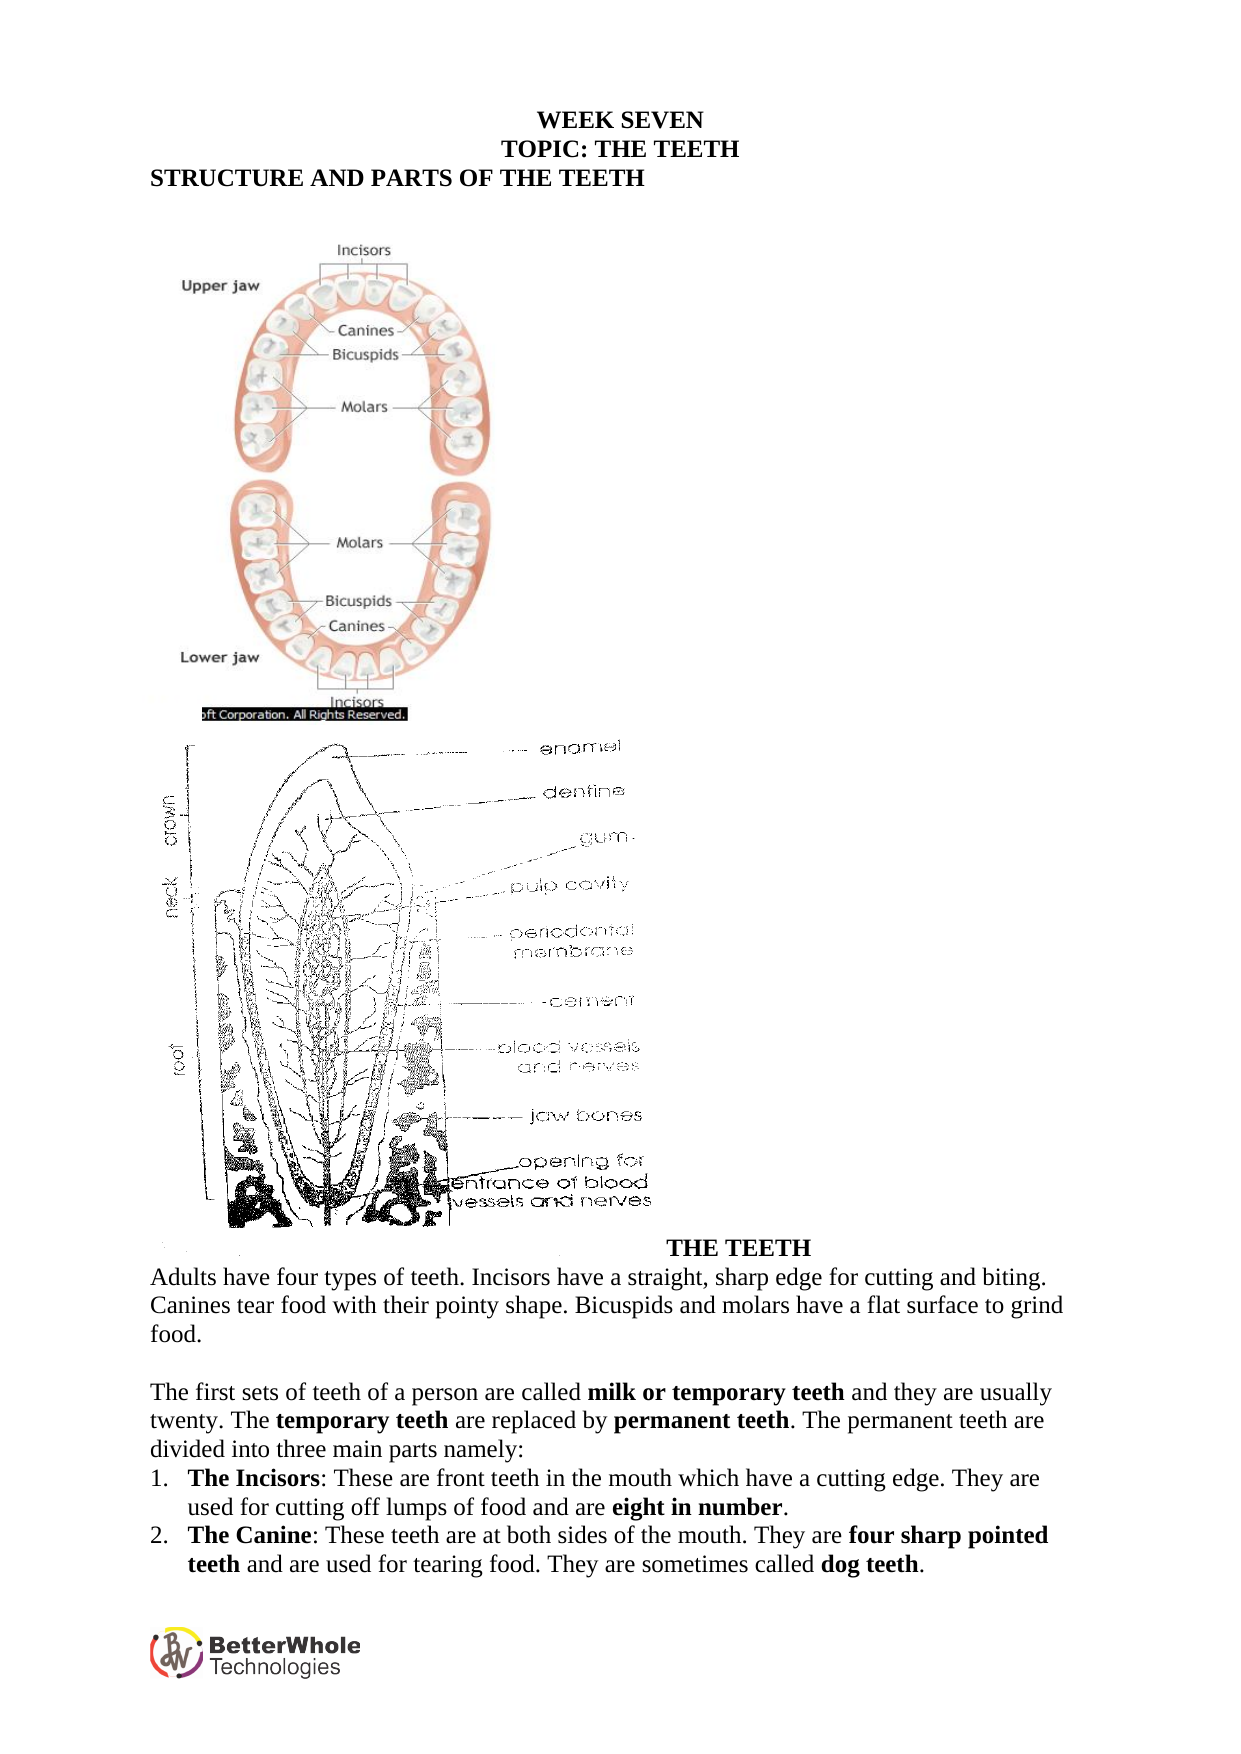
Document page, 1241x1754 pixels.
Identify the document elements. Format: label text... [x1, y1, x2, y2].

text Adults have four types of teeth. Incisors have a straight, sharp edge for cutting and biting. Canines tear food with their pointy shape. Bicuspids and molars have a flat surface to grind food. [150, 1262, 1090, 1348]
list The Canine: These teeth are at both sides of the mouth. They are four sharp pointed teeth and are used for tearing food. They are sometimes called dog teeth. [150, 1520, 1090, 1578]
text THE TEETH [150, 221, 1090, 1262]
picture [150, 1627, 360, 1679]
text TOPIC: THE TEETH [150, 134, 1090, 163]
text STRUCTURE AND PARTS OF THE TEETH [150, 163, 1090, 192]
picture [142, 228, 568, 725]
text The first sets of teeth of a person are called milk or temporary teeth and they are usually twenty. The temporary teeth are replaced by permanent teeth. The permanent teeth are divided into three main parts namely: [150, 1377, 1090, 1463]
list The Incisors: These are front teeth in the mouth which have a cutting edge. They are used for cutting off lumps of food and are eight in number. [150, 1463, 1090, 1520]
text WEEK SEVEN [150, 106, 1090, 134]
